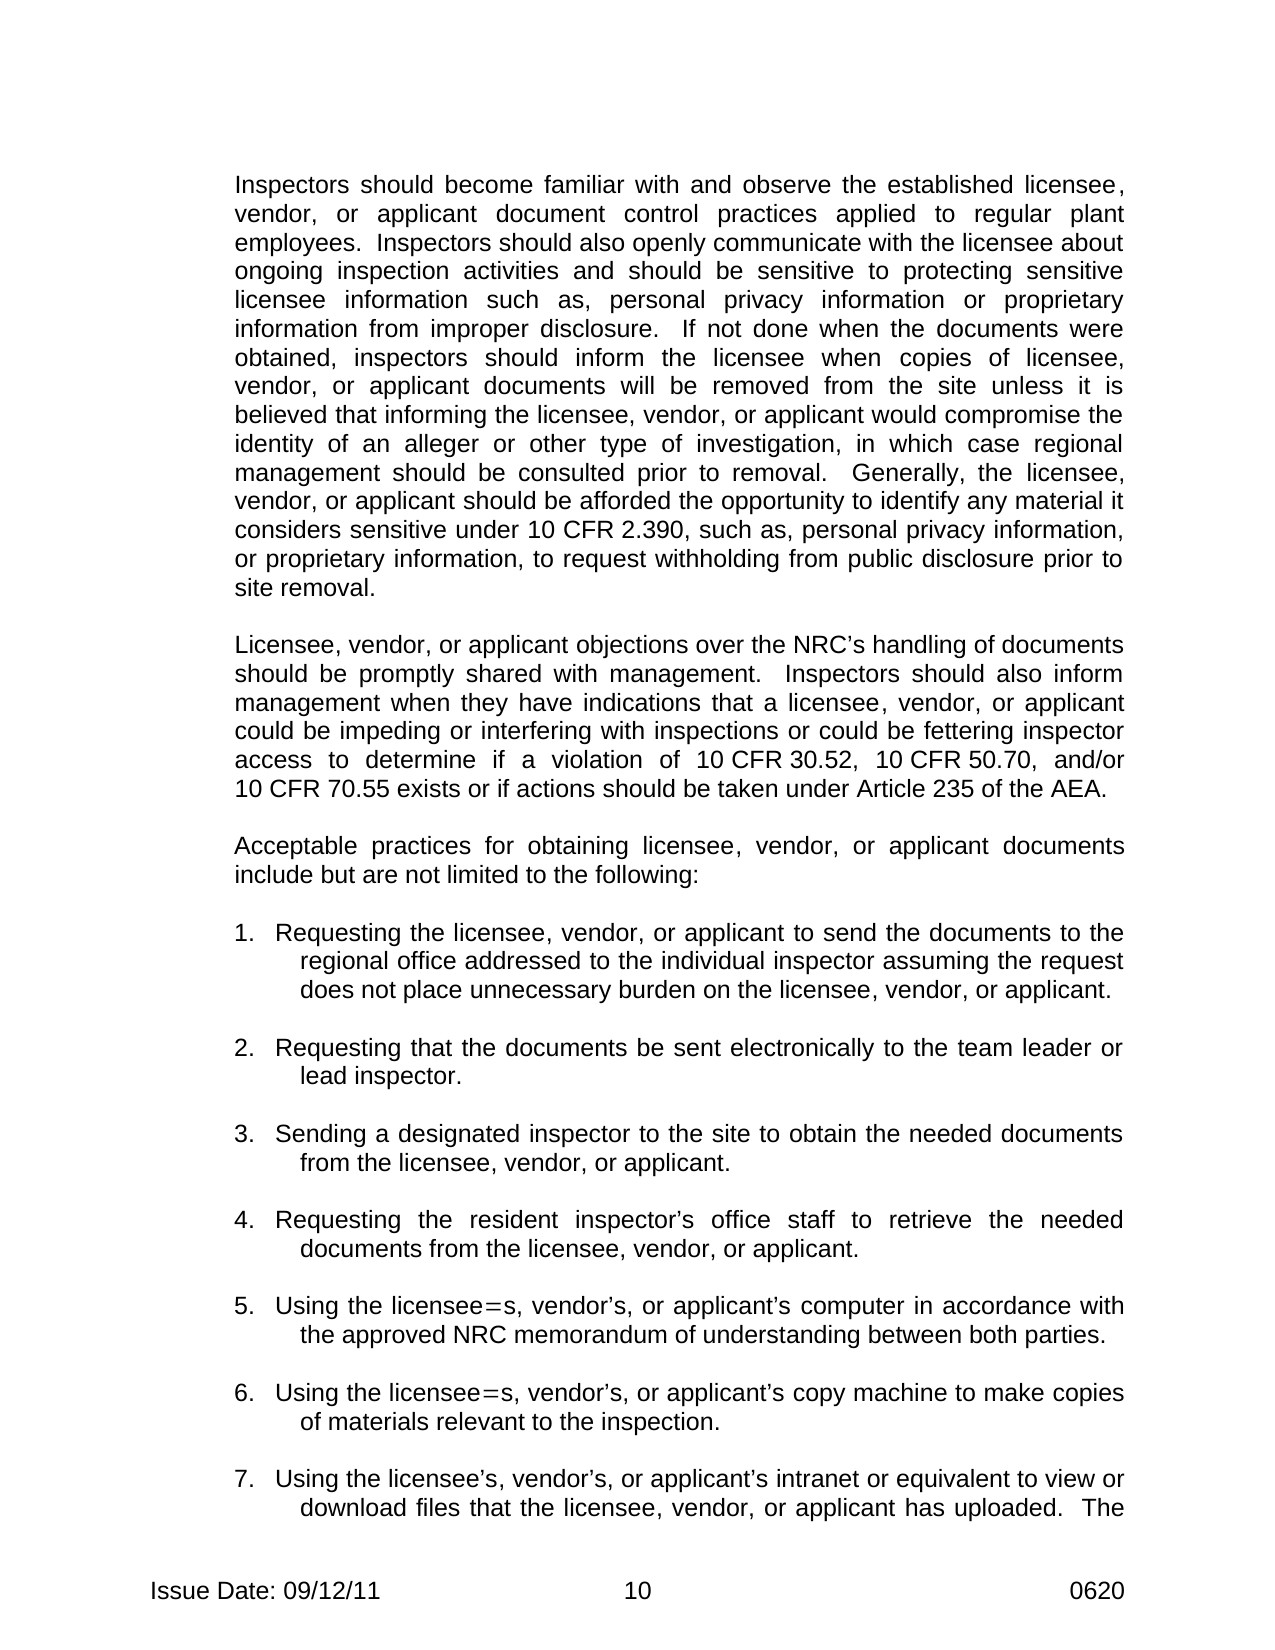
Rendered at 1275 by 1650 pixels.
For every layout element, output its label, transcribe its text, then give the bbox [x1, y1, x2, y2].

list Requesting that the documents be sent electronically to the team leader or lead inspector. [234, 1032, 1125, 1090]
text Inspectors should become familiar with and observe the established licensee, vendor, or applicant document control practices applied to regular plant employees. Inspectors should also openly communicate with the licensee about ongoing inspection activities and should be sensitive to protecting sensitive licensee information such as, personal privacy information or proprietary information from improper disclosure. If not done when the documents were obtained, inspectors should inform the licensee when copies of licensee, vendor, or applicant documents will be removed from the site unless it is believed that informing the licensee, vendor, or applicant would compromise the identity of an alleger or other type of investigation, in which case regional management should be consulted prior to removal. Generally, the licensee, vendor, or applicant should be afforded the opportunity to identify any material it considers sensitive under 10 CFR 2.390, such as, personal privacy information, or proprietary information, to request withholding from public disclosure prior to site removal. [234, 170, 1125, 601]
list Requesting the licensee, vendor, or applicant to send the documents to the regional office addressed to the individual inspector assuming the request does not place unnecessary burden on the licensee, vendor, or applicant. [234, 917, 1125, 1004]
list Using the licensees, vendor’s, or applicant’s computer in accordance with the approved NRC memorandum of understanding between both parties. [234, 1291, 1125, 1349]
list Sending a designated inspector to the site to obtain the needed documents from the licensee, vendor, or applicant. [234, 1119, 1125, 1176]
text Acceptable practices for obtaining licensee, vendor, or applicant documents include but are not limited to the following: [234, 831, 1125, 889]
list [234, 1464, 1125, 1521]
list Requesting the resident inspector’s office staff to retrieve the needed documents from the licensee, vendor, or applicant. [234, 1205, 1125, 1262]
list Using the licensees, vendor’s, or applicant’s copy machine to make copies of materials relevant to the inspection. [234, 1378, 1125, 1435]
text Licensee, vendor, or applicant objections over the NRC’s handling of documents should be promptly shared with management. Inspectors should also inform management when they have indications that a licensee, vendor, or applicant could be impeding or interfering with inspections or could be fettering inspector access to determine if a violation of 10 CFR 30.52, 10 CFR 50.70, and/or 10 CFR 70.55 exists or if actions should be taken under Article 235 of the AEA. [234, 630, 1125, 802]
